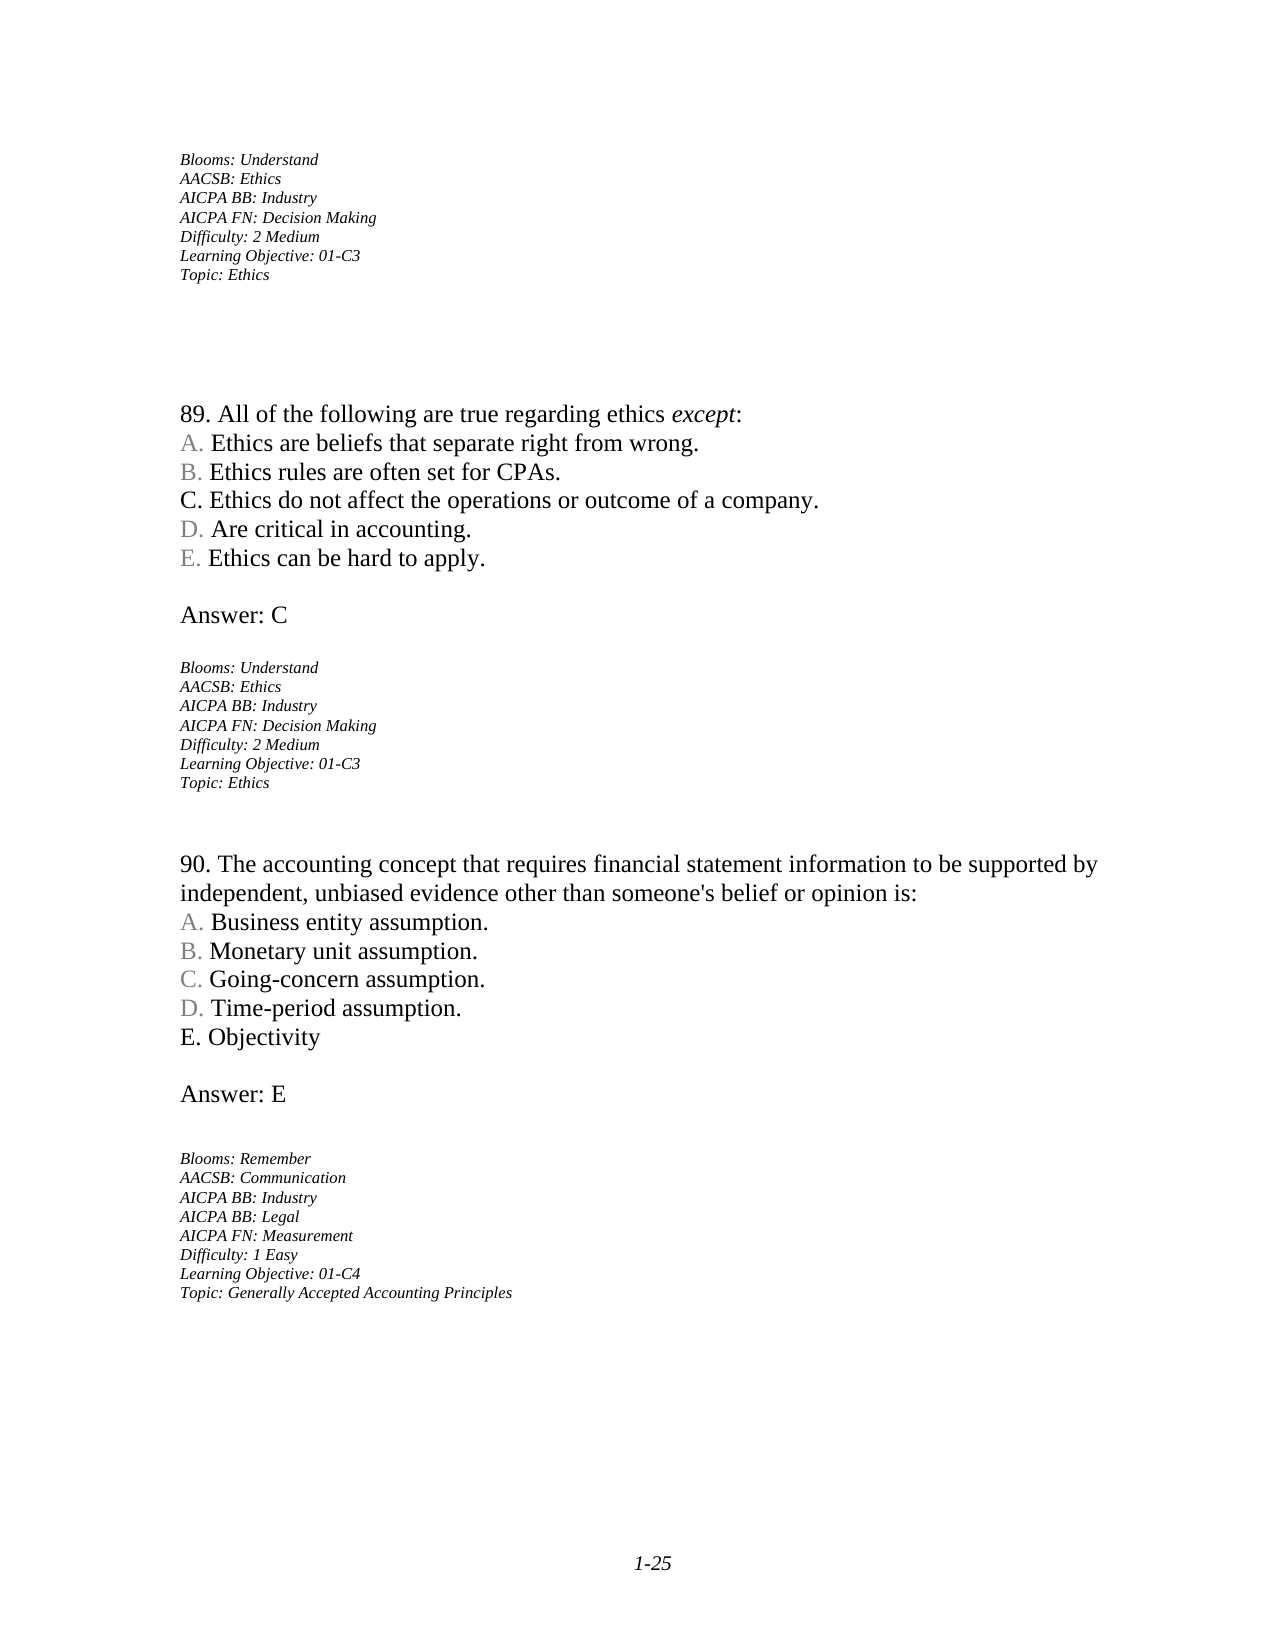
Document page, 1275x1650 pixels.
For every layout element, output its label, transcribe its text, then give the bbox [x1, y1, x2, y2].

text Blooms: Understand AACSB: Ethics AICPA BB: Industry AICPA FN: Decision Making Difficulty: 2 Medium Learning Objective: 01-C3 [180, 658, 1125, 773]
text Topic: Generally Accepted Accounting Principles [180, 1283, 1125, 1322]
text Topic: Ethics [180, 265, 1125, 313]
text 89. All of the following are true regarding ethics except: A. Ethics are beliefs that separate right from wrong. B. Ethics rules are often set for CPAs. C. Ethics do not affect the operations or outcome of a company. D. Are critical in accounting. E. Ethics can be hard to apply. [180, 399, 1125, 572]
text Answer: E [180, 1079, 1125, 1108]
text Topic: Ethics [180, 773, 1125, 821]
text AACSB: Communication [180, 1168, 1125, 1187]
text Answer: C [180, 600, 1125, 629]
text Blooms: Remember [180, 1149, 1125, 1168]
text AICPA BB: Industry AICPA BB: Legal AICPA FN: Measurement Difficulty: 1 Easy Learning Objective: 01-C4 [180, 1187, 1125, 1283]
text Blooms: Understand AACSB: Ethics AICPA BB: Industry AICPA FN: Decision Making Difficulty: 2 Medium Learning Objective: 01-C3 [180, 150, 1125, 265]
text 90. The accounting concept that requires financial statement information to be supported by independent, unbiased evidence other than someone's belief or opinion is: A. Business entity assumption. B. Monetary unit assumption. C. Going-concern assumption. D. Time-period assumption. E. Objectivity [180, 849, 1125, 1051]
